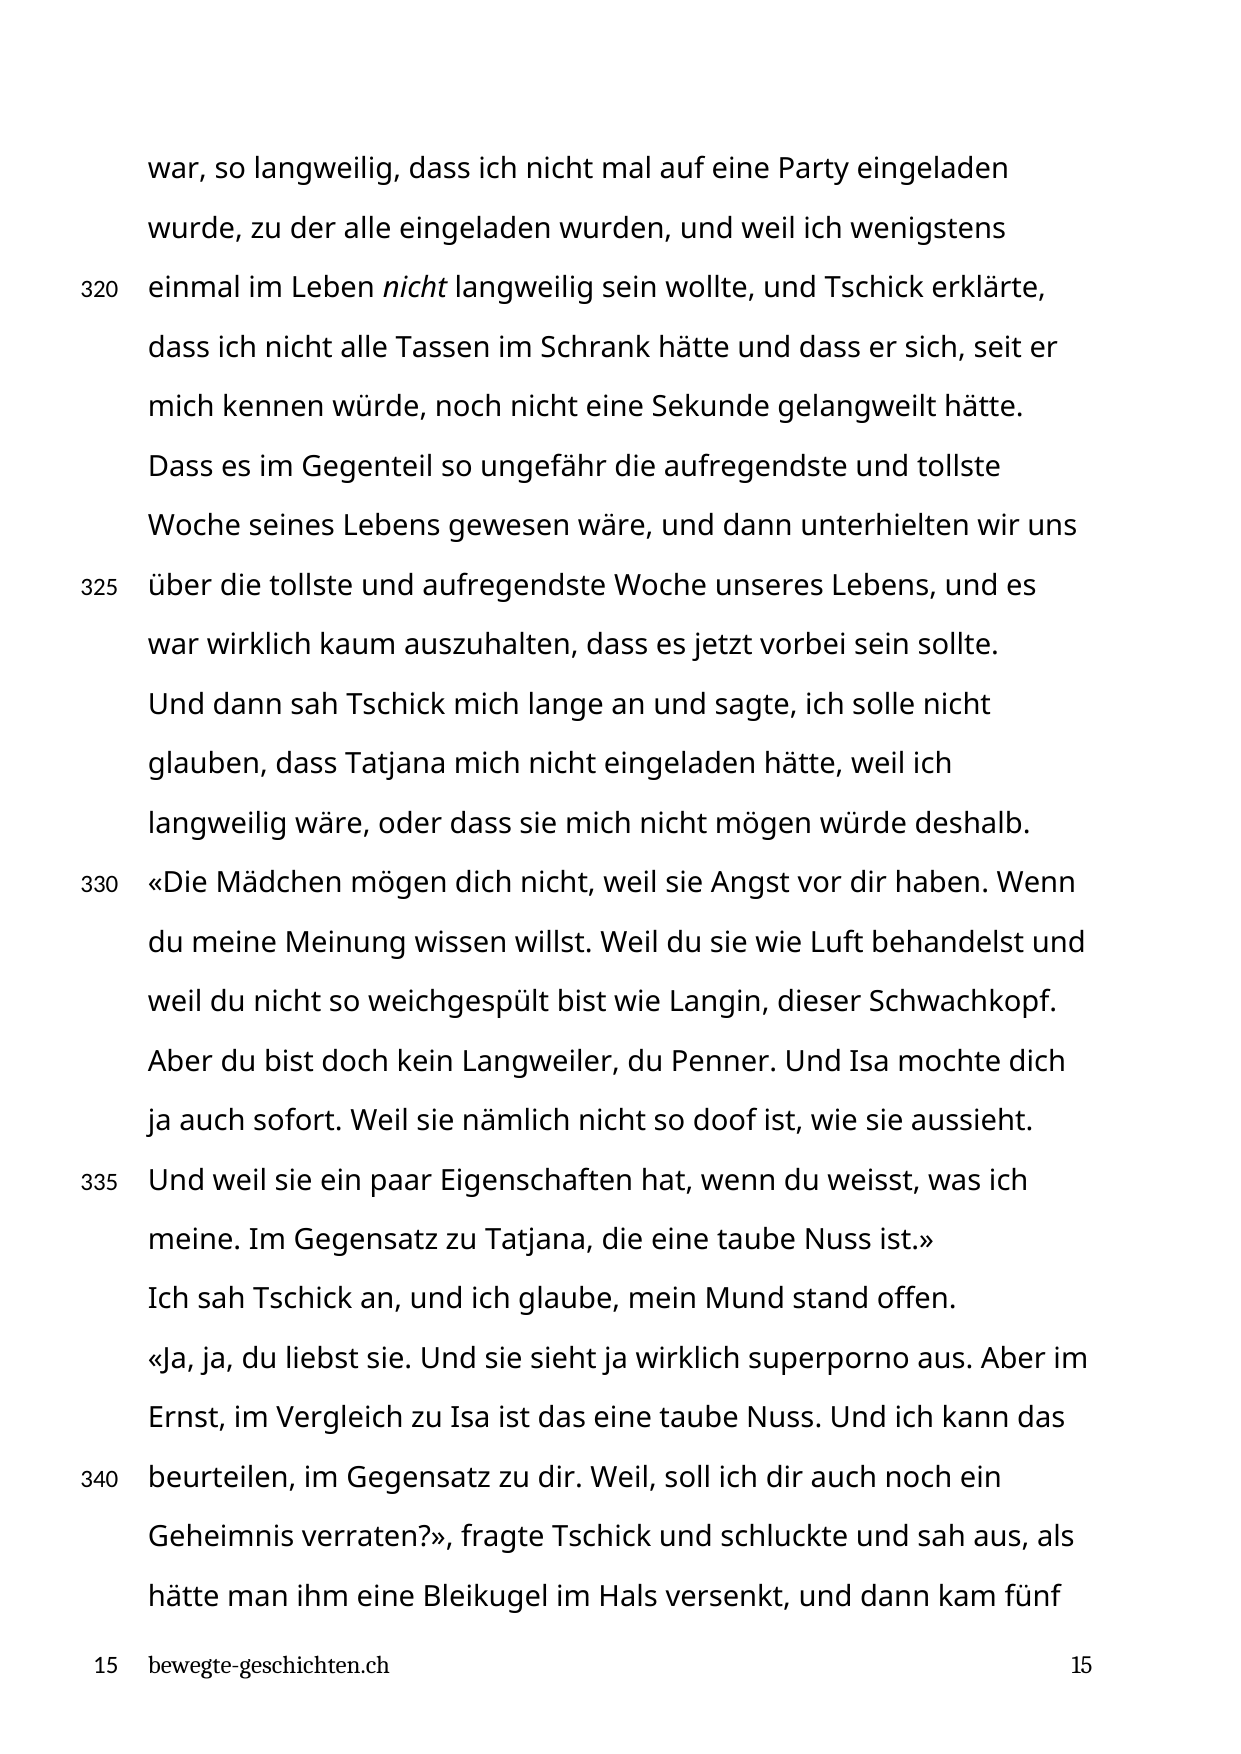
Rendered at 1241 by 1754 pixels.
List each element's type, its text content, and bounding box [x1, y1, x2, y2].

text Und dann sah Tschick mich lange an und sagte, ich solle nicht glauben, dass Tatjana mich nicht eingeladen hätte, weil ich langweilig wäre, oder dass sie mich nicht mögen würde deshalb. [148, 683, 1092, 842]
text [148, 1337, 1092, 1615]
text «Die Mädchen mögen dich nicht, weil sie Angst vor dir haben. Wenn du meine Meinung wissen willst. Weil du sie wie Luft behandelst und weil du nicht so weichgespült bist wie Langin, dieser Schwachkopf. Aber du bist doch kein Langweiler, du Penner. Und Isa mochte dich ja auch sofort. Weil sie nämlich nicht so doof ist, wie sie aussieht. Und weil sie ein paar Eigenschaften hat, wenn du weisst, was ich meine. Im Gegensatz zu Tatjana, die eine taube Nuss ist.» [148, 861, 1092, 1258]
text Ich sah Tschick an, und ich glaube, mein Mund stand offen. [148, 1278, 1092, 1317]
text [148, 148, 1092, 663]
